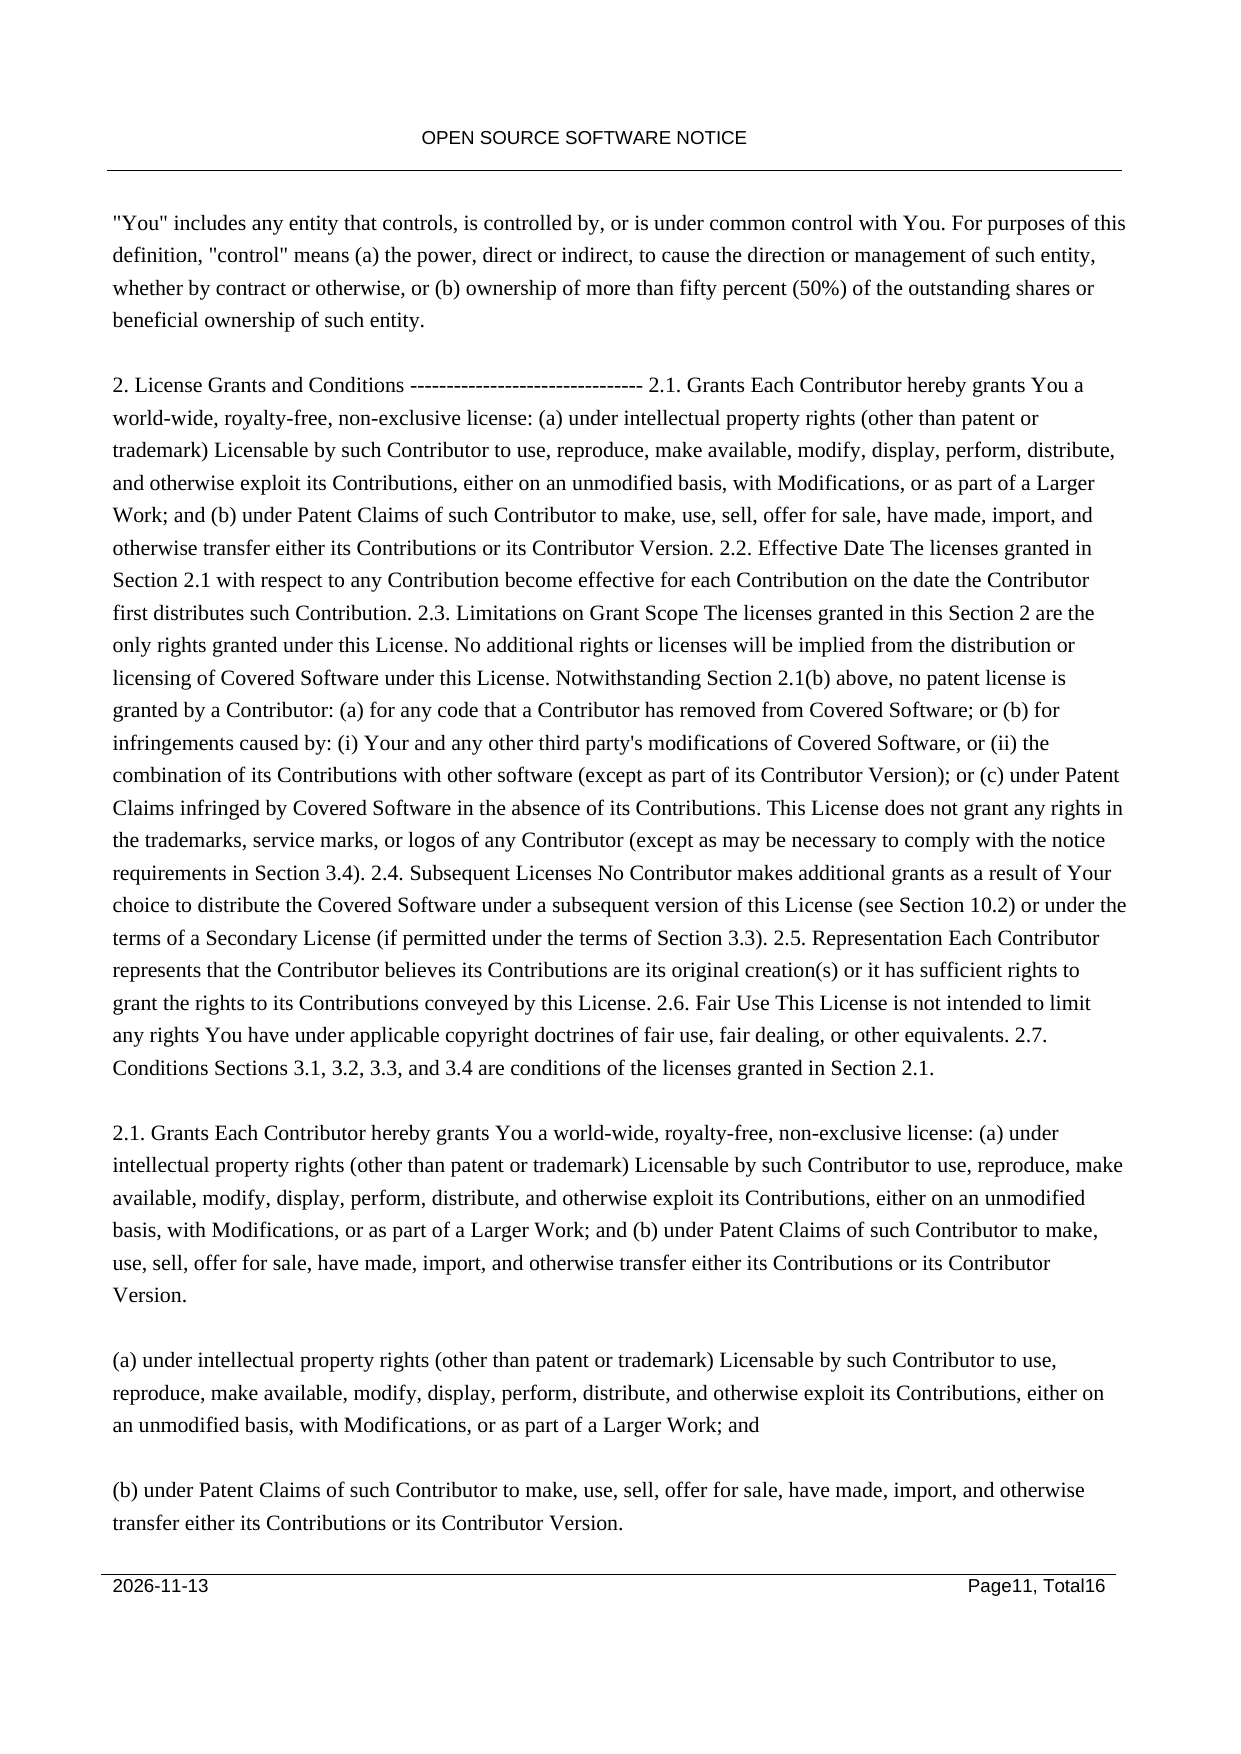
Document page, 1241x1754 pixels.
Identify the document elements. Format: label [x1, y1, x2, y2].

text [112, 206, 1128, 1539]
